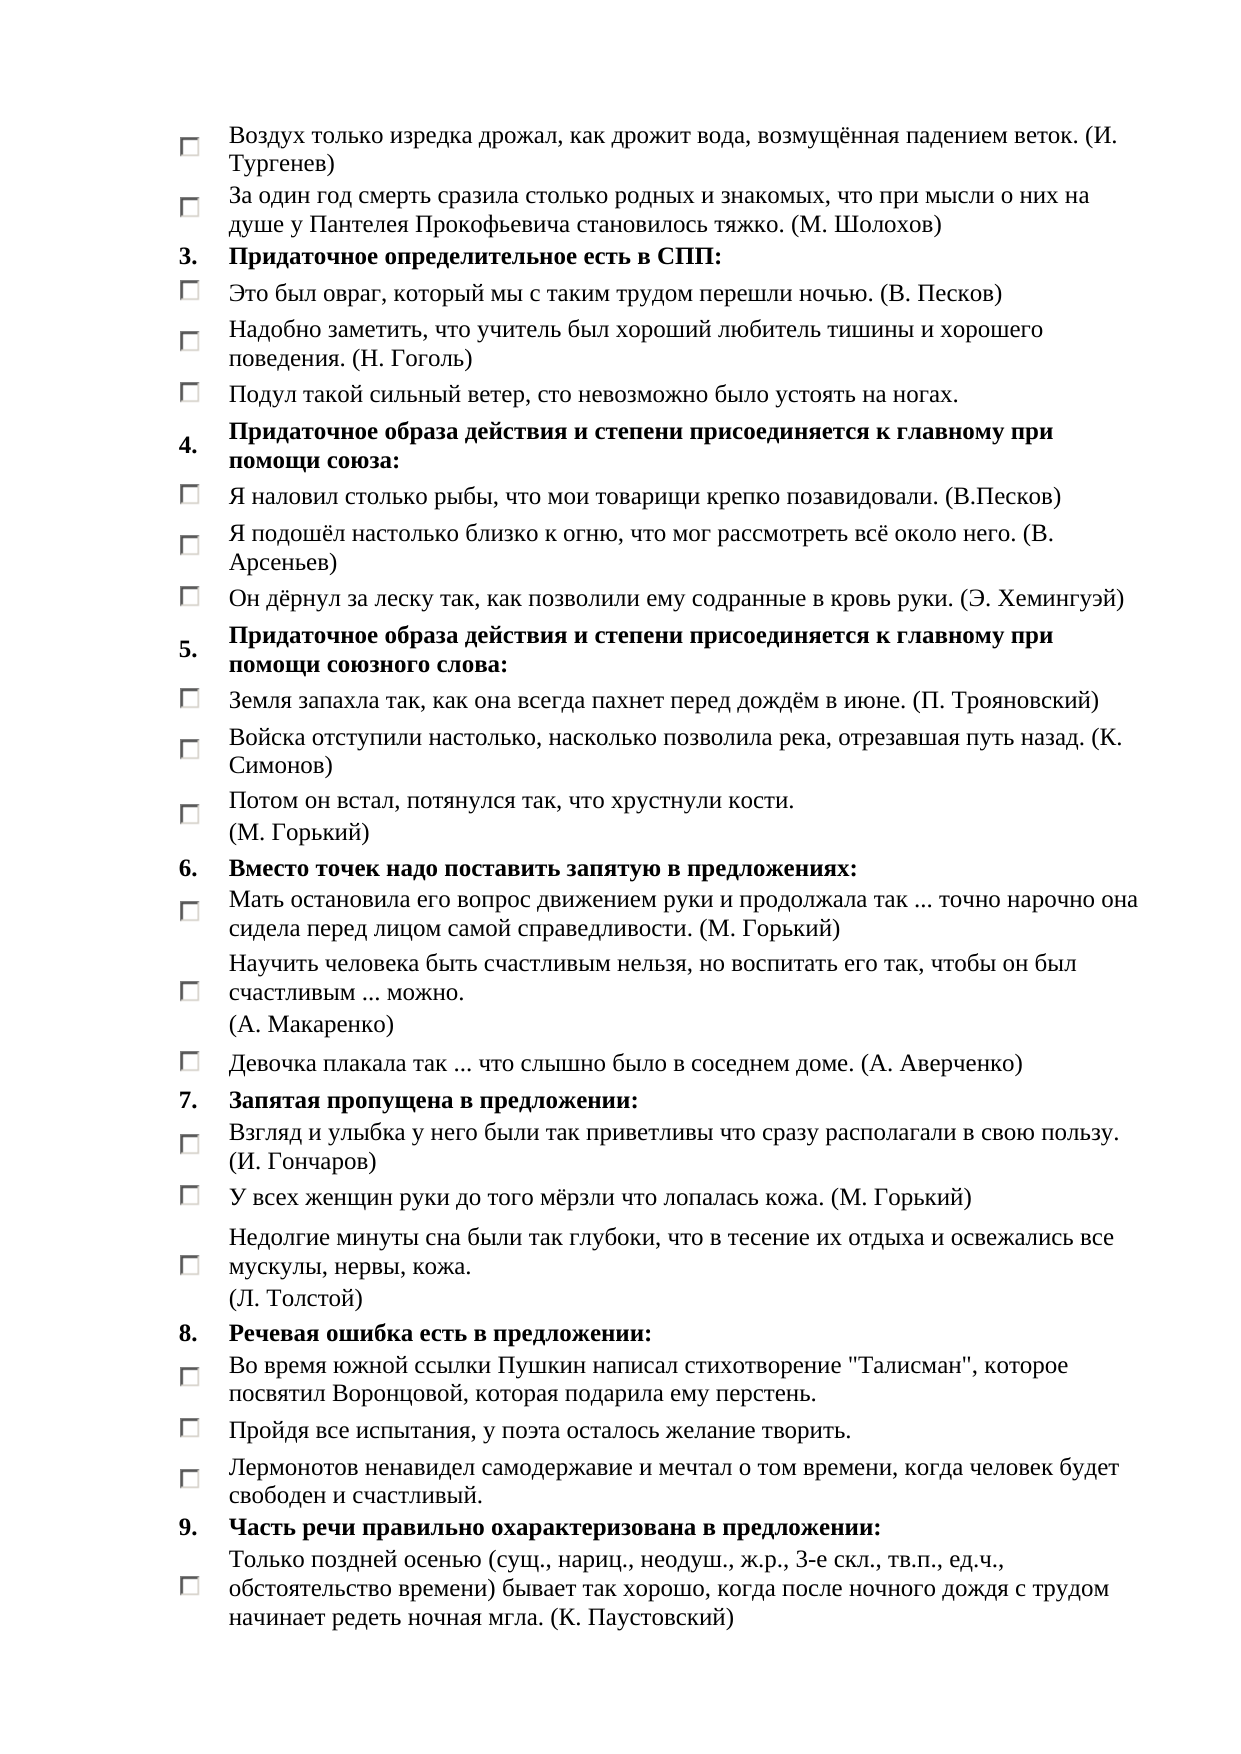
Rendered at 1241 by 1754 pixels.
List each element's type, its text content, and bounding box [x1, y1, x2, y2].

table_cell [177, 240, 1152, 414]
table_cell [177, 118, 1152, 239]
table_cell [177, 415, 1152, 618]
table_cell [177, 619, 1152, 851]
table_cell [177, 851, 1152, 1084]
table_cell Конец формы [177, 1511, 1152, 1632]
table_cell [177, 1316, 1152, 1511]
table_cell [177, 1084, 1152, 1316]
